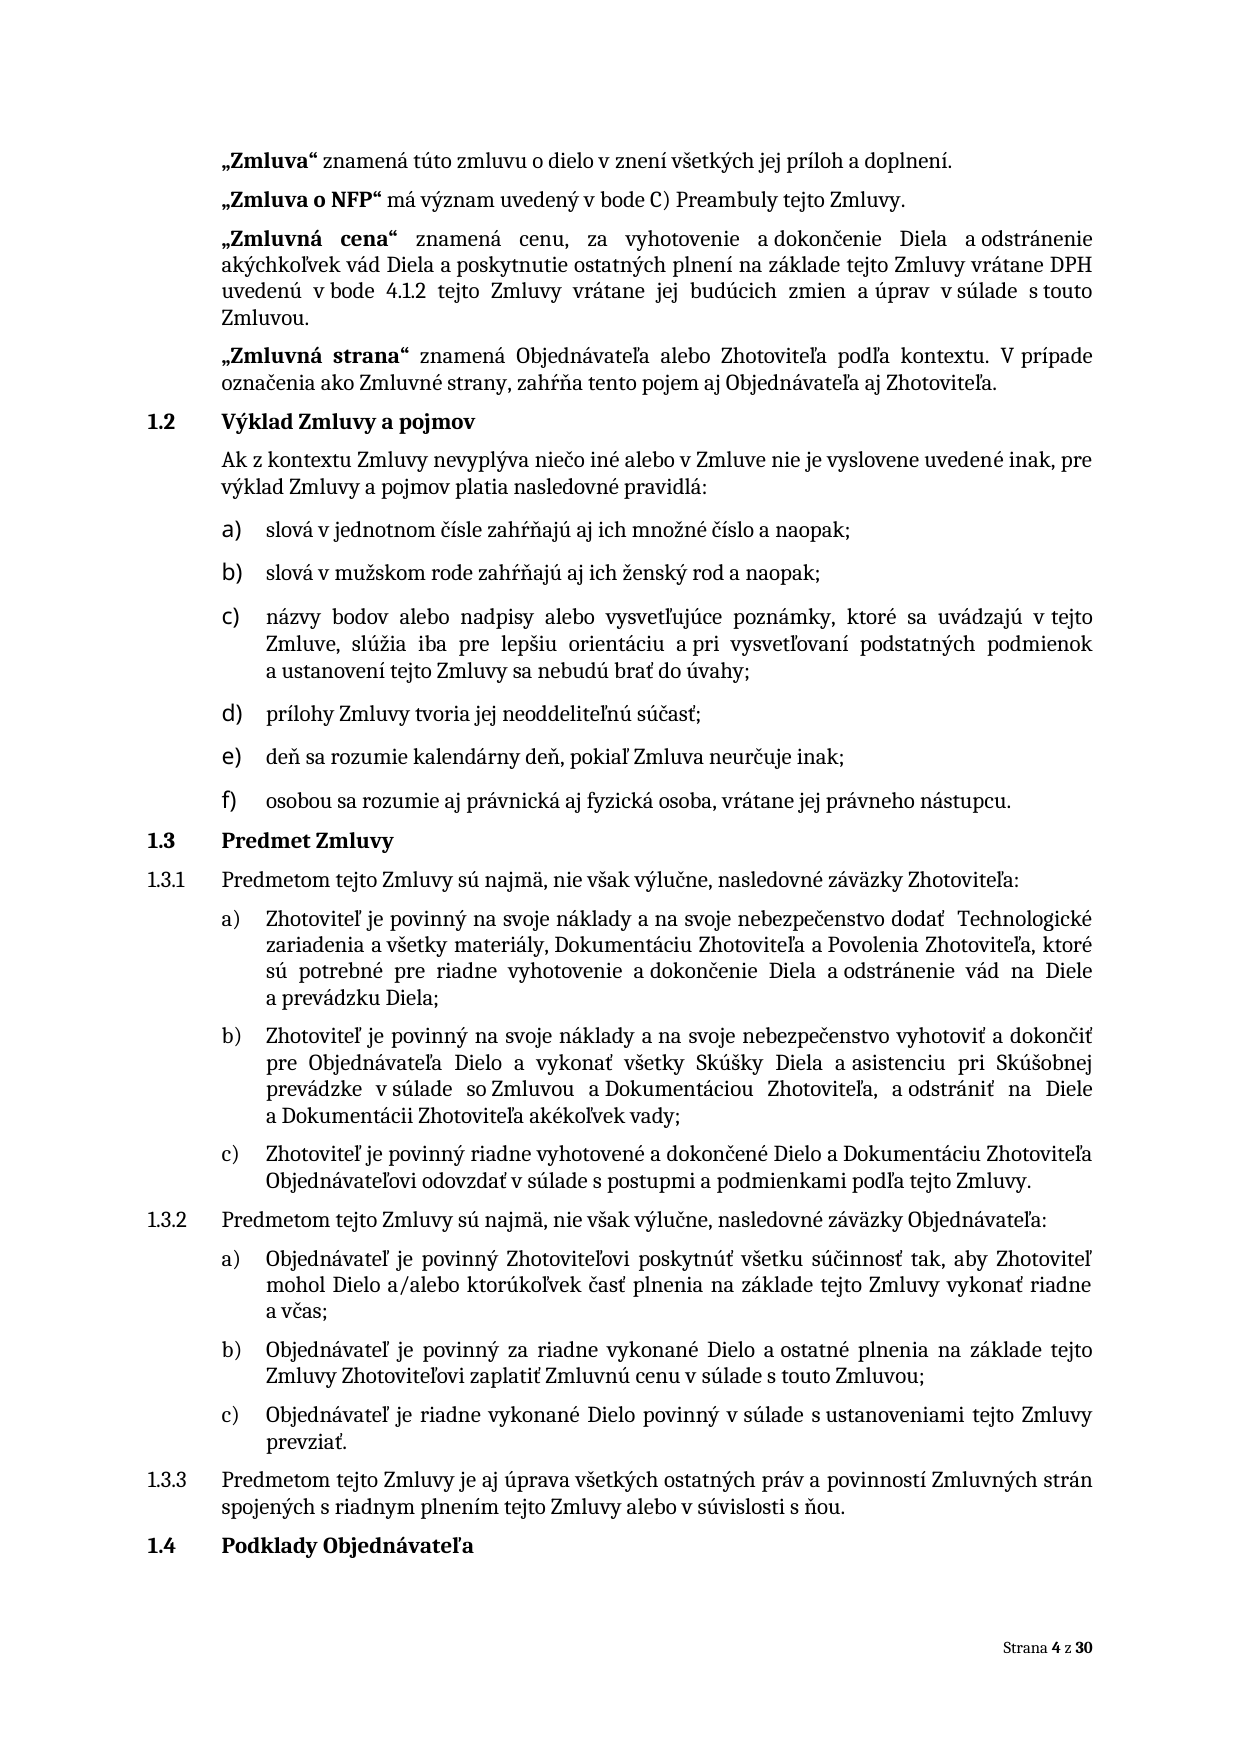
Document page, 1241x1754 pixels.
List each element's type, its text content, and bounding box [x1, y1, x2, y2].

list deň sa rozumie kalendárny deň, pokiaľ Zmluva neurčuje inak; [221, 740, 1093, 771]
list „Zmluva o NFP“ má význam uvedený v bode C) Preambuly tejto Zmluvy. [221, 186, 1093, 213]
list Zhotoviteľ je povinný na svoje náklady a na svoje nebezpečenstvo vyhotoviť a dokončiť pre Objednávateľa Dielo a vykonať všetky Skúšky Diela a asistenciu pri Skúšobnej prevádzke v súlade so Zmluvou a Dokumentáciou Zhotoviteľa, a odstrániť na Diele a Dokumentácii Zhotoviteľa akékoľvek vady; [221, 1023, 1093, 1129]
list Objednávateľ je povinný za riadne vykonané Dielo a ostatné plnenia na základe tejto Zmluvy Zhotoviteľovi zaplatiť Zmluvnú cenu v súlade s touto Zmluvou; [221, 1337, 1093, 1389]
list „Zmluvná cena“ znamená cenu, za vyhotovenie a dokončenie Diela a odstránenie akýchkoľvek vád Diela a poskytnutie ostatných plnení na základe tejto Zmluvy vrátane DPH uvedenú v bode 4.1.2 tejto Zmluvy vrátane jej budúcich zmien a úprav v súlade s touto Zmluvou. [221, 225, 1093, 331]
list slová v mužskom rode zahŕňajú aj ich ženský rod a naopak; [221, 556, 1093, 587]
list slová v jednotnom čísle zahŕňajú aj ich množné číslo a naopak; [221, 512, 1093, 544]
list Zhotoviteľ je povinný riadne vyhotovené a dokončené Dielo a Dokumentáciu Zhotoviteľa Objednávateľovi odovzdať v súlade s postupmi a podmienkami podľa tejto Zmluvy. [221, 1141, 1093, 1194]
list názvy bodov alebo nadpisy alebo vysvetľujúce poznámky, ktoré sa uvádzajú v tejto Zmluve, slúžia iba pre lepšiu orientáciu a pri vysvetľovaní podstatných podmienok a ustanovení tejto Zmluvy sa nebudú brať do úvahy; [221, 600, 1093, 684]
list Predmetom tejto Zmluvy sú najmä, nie však výlučne, nasledovné záväzky Objednávateľa: [148, 1206, 1093, 1233]
list Objednávateľ je povinný Zhotoviteľovi poskytnúť všetku súčinnosť tak, aby Zhotoviteľ mohol Dielo a/alebo ktorúkoľvek časť plnenia na základe tejto Zmluvy vykonať riadne a včas; [221, 1245, 1093, 1324]
list osobou sa rozumie aj právnická aj fyzická osoba, vrátane jej právneho nástupcu. [221, 784, 1093, 815]
list Výklad Zmluvy a pojmov [148, 408, 1093, 435]
list Podklady Objednávateľa [148, 1532, 1093, 1559]
list prílohy Zmluvy tvoria jej neoddeliteľnú súčasť; [221, 696, 1093, 728]
list Predmet Zmluvy [148, 828, 1093, 854]
list Zhotoviteľ je povinný na svoje náklady a na svoje nebezpečenstvo dodať Technologické zariadenia a všetky materiály, Dokumentáciu Zhotoviteľa a Povolenia Zhotoviteľa, ktoré sú potrebné pre riadne vyhotovenie a dokončenie Diela a odstránenie vád na Diele a prevádzku Diela; [221, 905, 1093, 1011]
list Ak z kontextu Zmluvy nevyplýva niečo iné alebo v Zmluve nie je vyslovene uvedené inak, pre výklad Zmluvy a pojmov platia nasledovné pravidlá: [221, 447, 1093, 500]
list Objednávateľ je riadne vykonané Dielo povinný v súlade s ustanoveniami tejto Zmluvy prevziať. [221, 1402, 1093, 1455]
list Predmetom tejto Zmluvy je aj úprava všetkých ostatných práv a povinností Zmluvných strán spojených s riadnym plnením tejto Zmluvy alebo v súvislosti s ňou. [148, 1467, 1093, 1520]
list „Zmluvná strana“ znamená Objednávateľa alebo Zhotoviteľa podľa kontextu. V prípade označenia ako Zmluvné strany, zahŕňa tento pojem aj Objednávateľa aj Zhotoviteľa. [221, 343, 1093, 396]
list Predmetom tejto Zmluvy sú najmä, nie však výlučne, nasledovné záväzky Zhotoviteľa: [148, 867, 1093, 893]
list „Zmluva“ znamená túto zmluvu o dielo v znení všetkých jej príloh a doplnení. [221, 148, 1093, 174]
